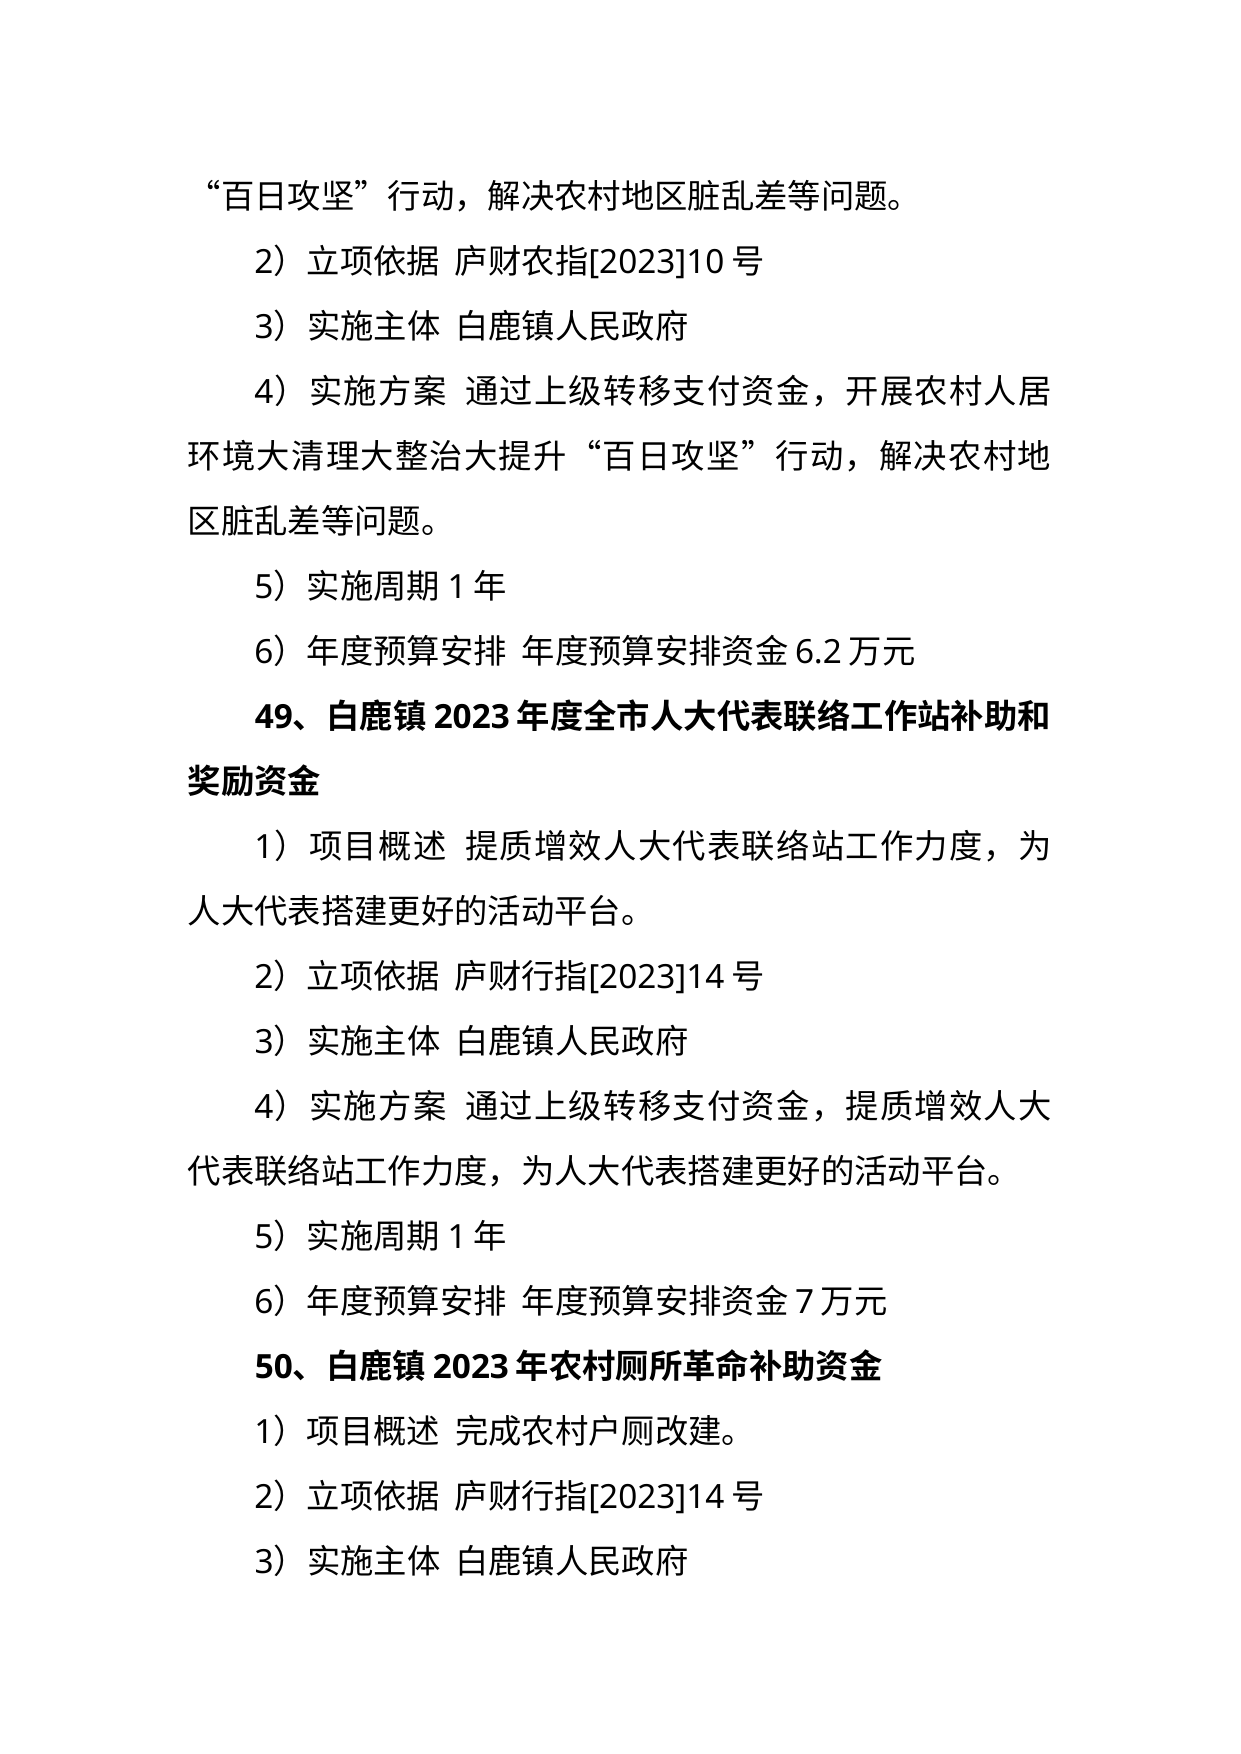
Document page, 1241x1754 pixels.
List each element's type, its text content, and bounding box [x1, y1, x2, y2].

text 6）年度预算安排 年度预算安排资金7万元 [187, 1267, 1053, 1332]
text 2）立项依据 庐财农指[2023]10号 [187, 227, 1053, 292]
text 2）立项依据 庐财行指[2023]14号 [187, 942, 1053, 1007]
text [187, 162, 1053, 227]
text 50、白鹿镇2023年农村厕所革命补助资金 [187, 1332, 1053, 1397]
text 5）实施周期 1年 [187, 1202, 1053, 1267]
text 3）实施主体 白鹿镇人民政府 [187, 292, 1053, 357]
text 49、白鹿镇2023年度全市人大代表联络工作站补助和奖励资金 [187, 682, 1053, 812]
text 3）实施主体 白鹿镇人民政府 [187, 1007, 1053, 1072]
text 3）实施主体 白鹿镇人民政府 [187, 1527, 1053, 1592]
text 1）项目概述 完成农村户厕改建。 [187, 1397, 1053, 1462]
text 6）年度预算安排 年度预算安排资金6.2万元 [187, 617, 1053, 682]
text 1）项目概述 提质增效人大代表联络站工作力度，为人大代表搭建更好的活动平台。 [187, 812, 1053, 942]
text 2）立项依据 庐财行指[2023]14号 [187, 1462, 1053, 1527]
text 5）实施周期 1年 [187, 552, 1053, 617]
text 4）实施方案 通过上级转移支付资金，开展农村人居环境大清理大整治大提升“百日攻坚”行动，解决农村地区脏乱差等问题。 [187, 357, 1053, 552]
text 4）实施方案 通过上级转移支付资金，提质增效人大代表联络站工作力度，为人大代表搭建更好的活动平台。 [187, 1072, 1053, 1202]
